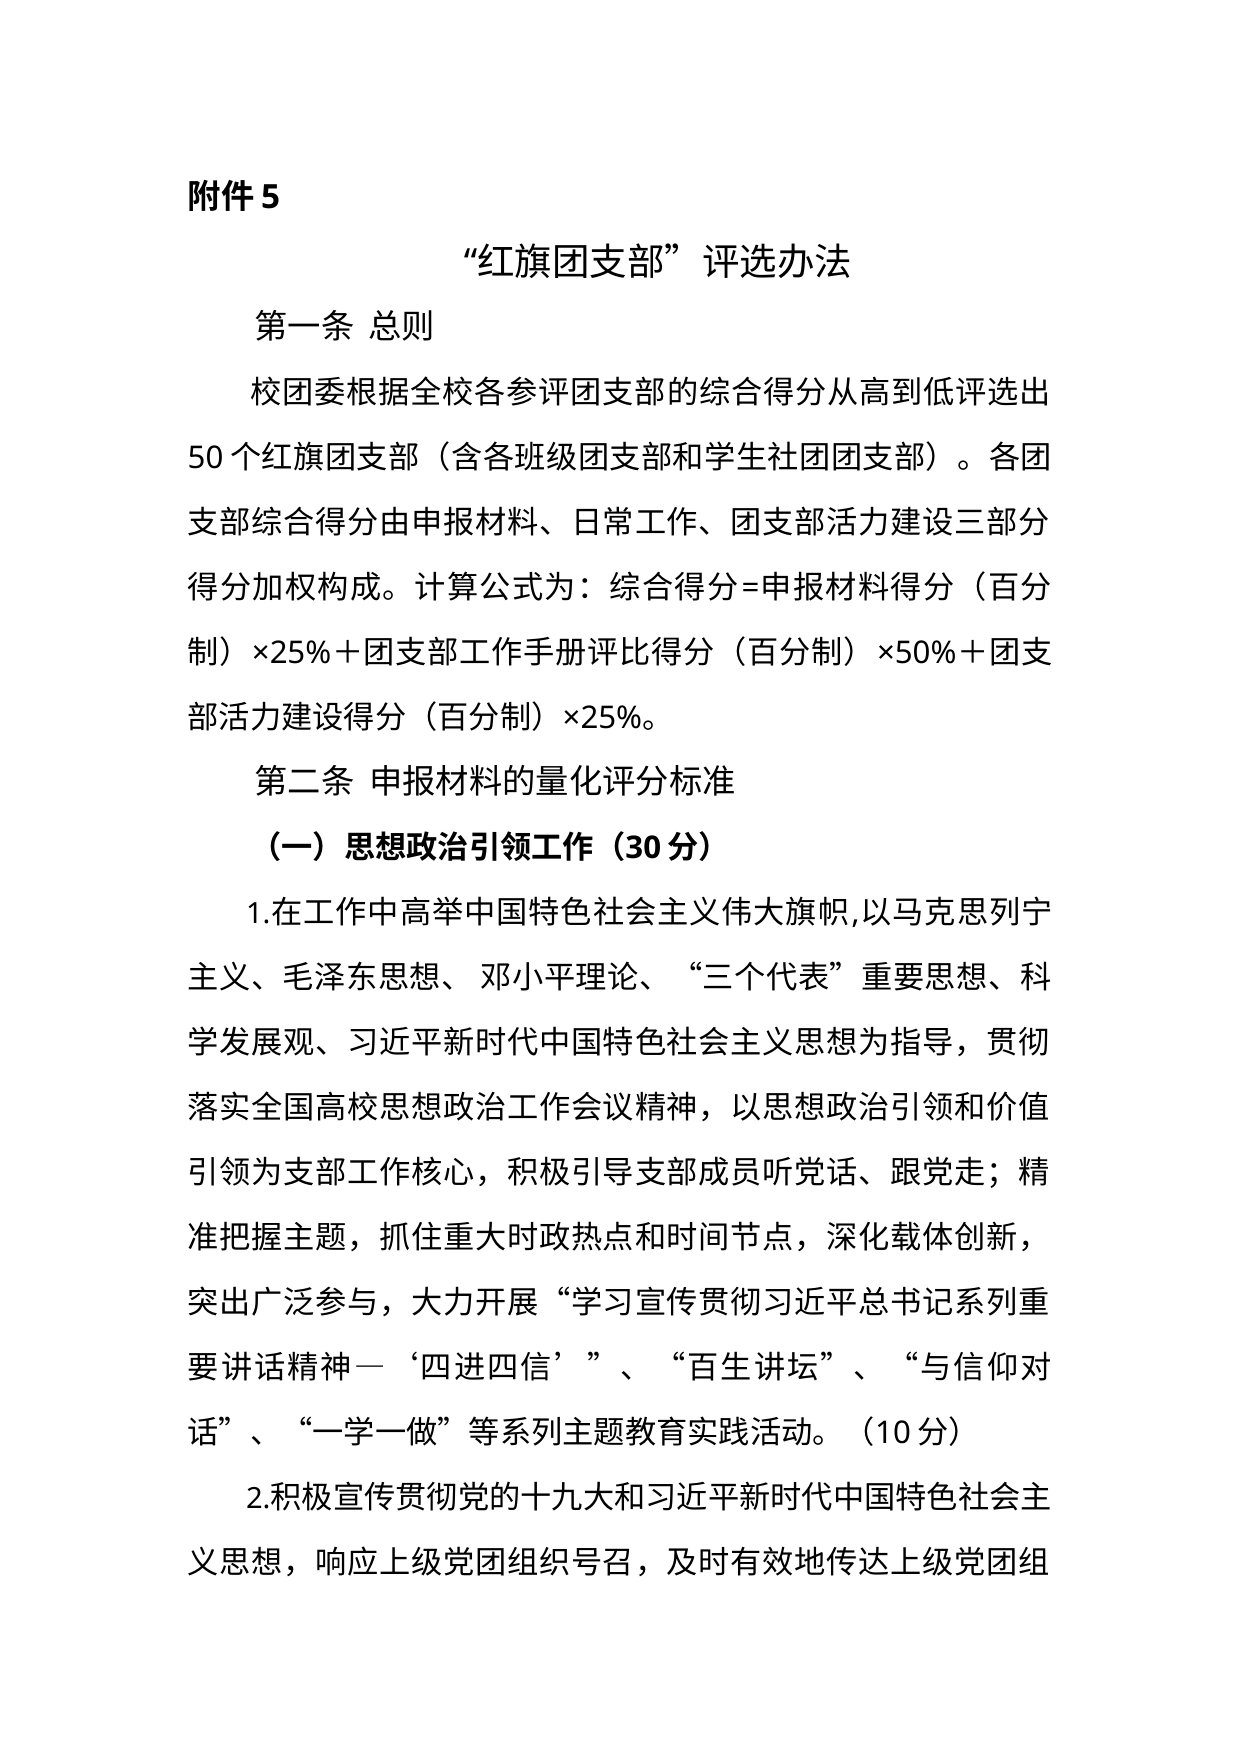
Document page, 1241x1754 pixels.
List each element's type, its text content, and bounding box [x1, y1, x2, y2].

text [187, 1462, 1053, 1592]
text “红旗团支部”评选办法 [187, 227, 1053, 292]
text 校团委根据全校各参评团支部的综合得分从高到低评选出50个红旗团支部（含各班级团支部和学生社团团支部）。各团支部综合得分由申报材料、日常工作、团支部活力建设三部分得分加权构成。计算公式为：综合得分=申报材料得分（百分制）×25%＋团支部工作手册评比得分（百分制）×50%＋团支部活力建设得分（百分制）×25%。 [187, 357, 1053, 747]
text （一）思想政治引领工作（30分） [187, 812, 1053, 877]
text 1.在工作中高举中国特色社会主义伟大旗帜,以马克思列宁主义、毛泽东思想、 邓小平理论、“三个代表”重要思想、科学发展观、习近平新时代中国特色社会主义思想为指导，贯彻落实全国高校思想政治工作会议精神，以思想政治引领和价值引领为支部工作核心，积极引导支部成员听党话、跟党走；精准把握主题，抓住重大时政热点和时间节点，深化载体创新，突出广泛参与，大力开展“学习宣传贯彻习近平总书记系列重要讲话精神—‘四进四信’”、“百生讲坛”、“与信仰对话”、“一学一做”等系列主题教育实践活动。（10分） [187, 877, 1053, 1462]
text 附件5 [187, 162, 1053, 227]
text 第一条 总则 [187, 292, 1053, 357]
text 第二条 申报材料的量化评分标准 [187, 747, 1053, 812]
